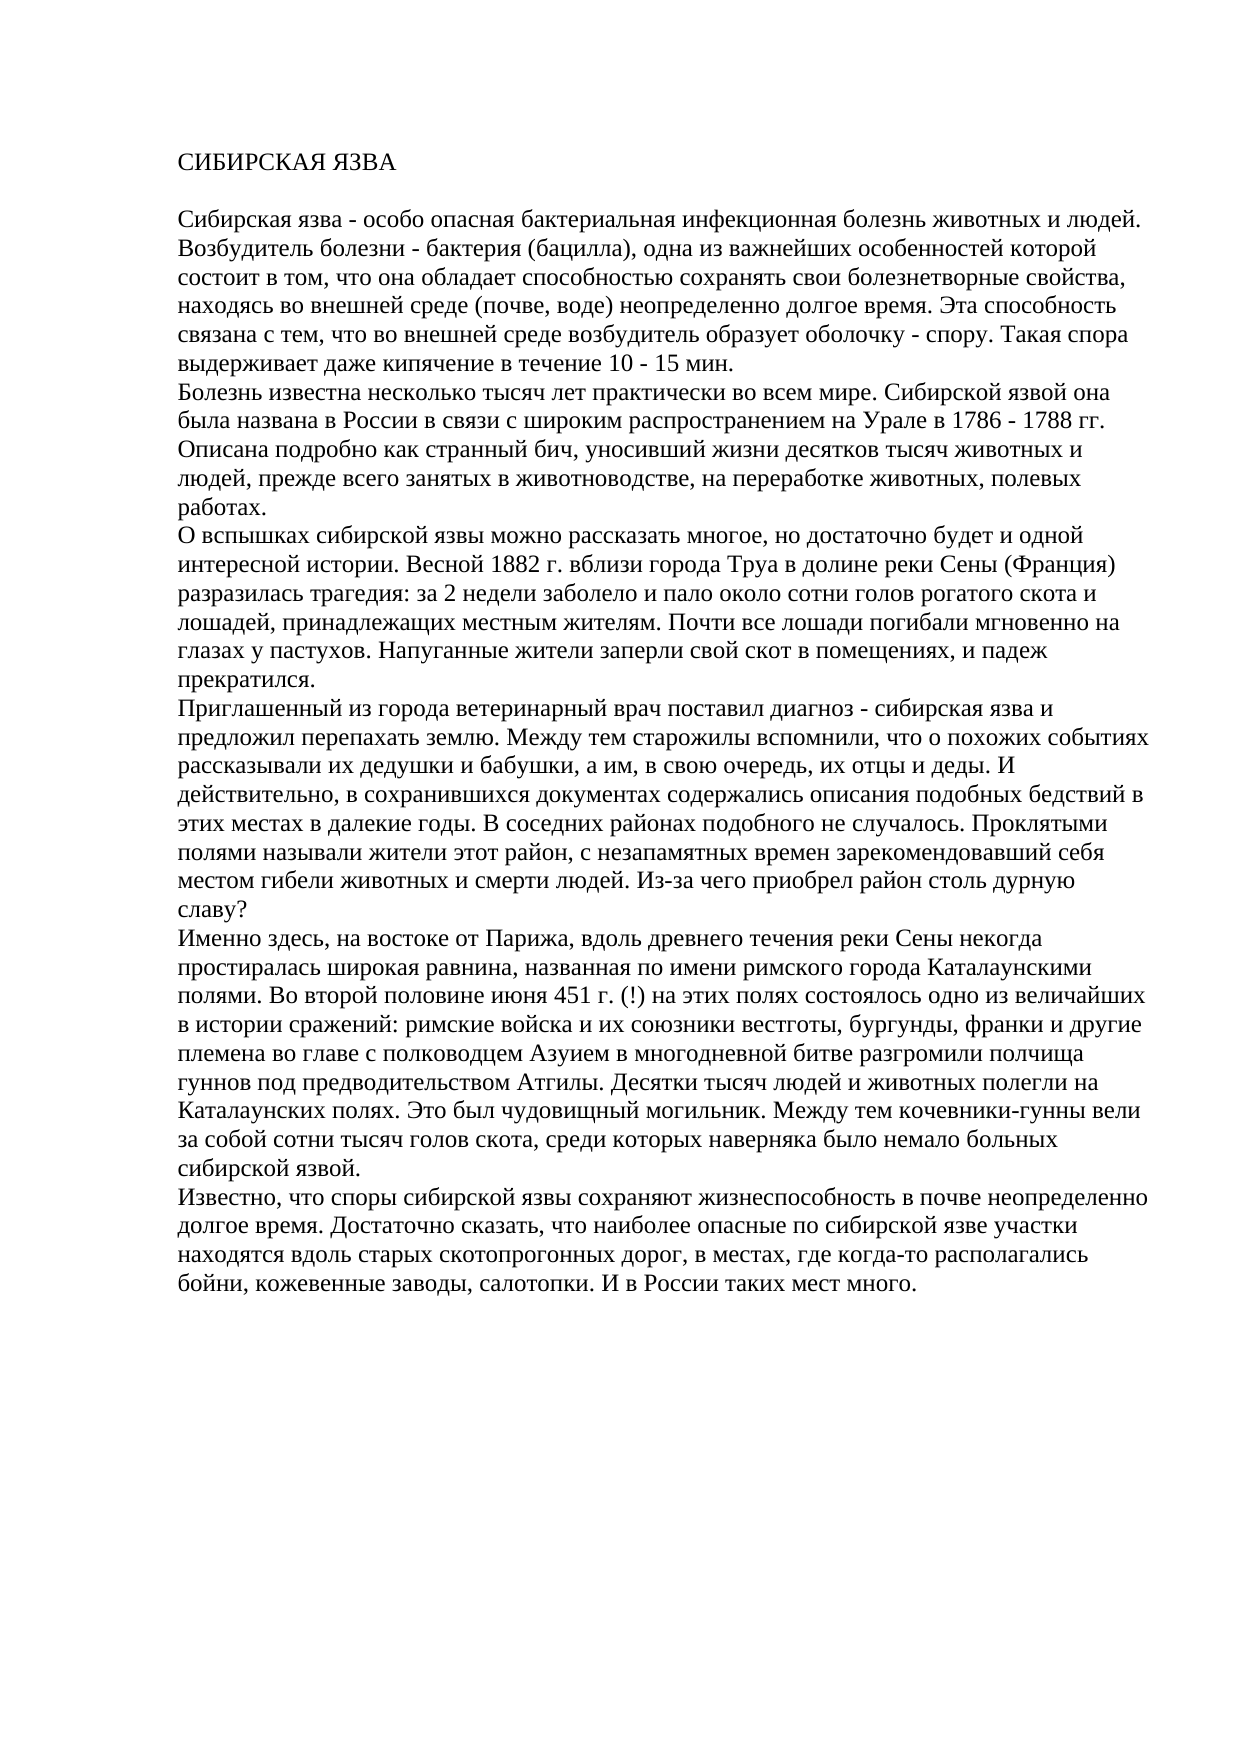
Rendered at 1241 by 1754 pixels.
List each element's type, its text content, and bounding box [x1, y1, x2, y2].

text Болезнь известна несколько тысяч лет практически во всем мире. Сибирской язвой она была названа в России в связи с широким распространением на Урале в 1786 - 1788 гг. Описана подробно как странный бич, уносивший жизни десятков тысяч животных и людей, прежде всего занятых в животноводстве, на переработке животных, полевых работах. [177, 377, 1152, 521]
text О вспышках сибирской язвы можно рассказать многое, но достаточно будет и одной интересной истории. Весной . вблизи города Труа в долине реки Сены (Франция) разразилась трагедия: за 2 недели заболело и пало около сотни голов рогатого скота и лошадей, принадлежащих местным жителям. Почти все лошади погибали мгновенно на глазах у пастухов. Напуганные жители заперли свой скот в помещениях, и падеж прекратился. [177, 521, 1152, 693]
text СИБИРСКАЯ ЯЗВА [177, 147, 1152, 176]
text Сибирская язва - особо опасная бактериальная инфекционная болезнь животных и людей. [177, 204, 1152, 233]
text Возбудитель болезни - бактерия (бацилла), одна из важнейших особенностей которой состоит в том, что она обладает способностью сохранять свои болезнетворные свойства, находясь во внешней среде (почве, воде) неопределенно долгое время. Эта способность связана с тем, что во внешней среде возбудитель образует оболочку - спору. Такая спора выдерживает даже кипячение в течение 10 - 15 мин. [177, 233, 1152, 377]
text Приглашенный из города ветеринарный врач поставил диагноз - сибирская язва и предложил перепахать землю. Между тем старожилы вспомнили, что о похожих событиях рассказывали их дедушки и бабушки, а им, в свою очередь, их отцы и деды. И действительно, в сохранившихся документах содержались описания подобных бедствий в этих местах в далекие годы. В соседних районах подобного не случалось. Проклятыми полями называли жители этот район, с незапамятных времен зарекомендовавший себя местом гибели животных и смерти людей. Из-за чего приобрел район столь дурную славу? [177, 693, 1152, 923]
text Известно, что споры сибирской язвы сохраняют жизнеспособность в почве неопределенно долгое время. Достаточно сказать, что наиболее опасные по сибирской язве участки находятся вдоль старых скотопрогонных дорог, в местах, где когда-то располагались бойни, кожевенные заводы, салотопки. И в России таких мест много. [177, 1182, 1152, 1297]
text Именно здесь, на востоке от Парижа, вдоль древнего течения реки Сены некогда простиралась широкая равнина, названная по имени римского города Каталаунскими полями. Во второй половине июня . (!) на этих полях состоялось одно из величайших в истории сражений: римские войска и их союзники вестготы, бургунды, франки и другие племена во главе с полководцем Азуием в многодневной битве разгромили полчища гуннов под предводительством Атгилы. Десятки тысяч людей и животных полегли на Каталаунских полях. Это был чудовищный могильник. Между тем кочевники-гунны вели за собой сотни тысяч голов скота, среди которых наверняка было немало больных сибирской язвой. [177, 923, 1152, 1182]
